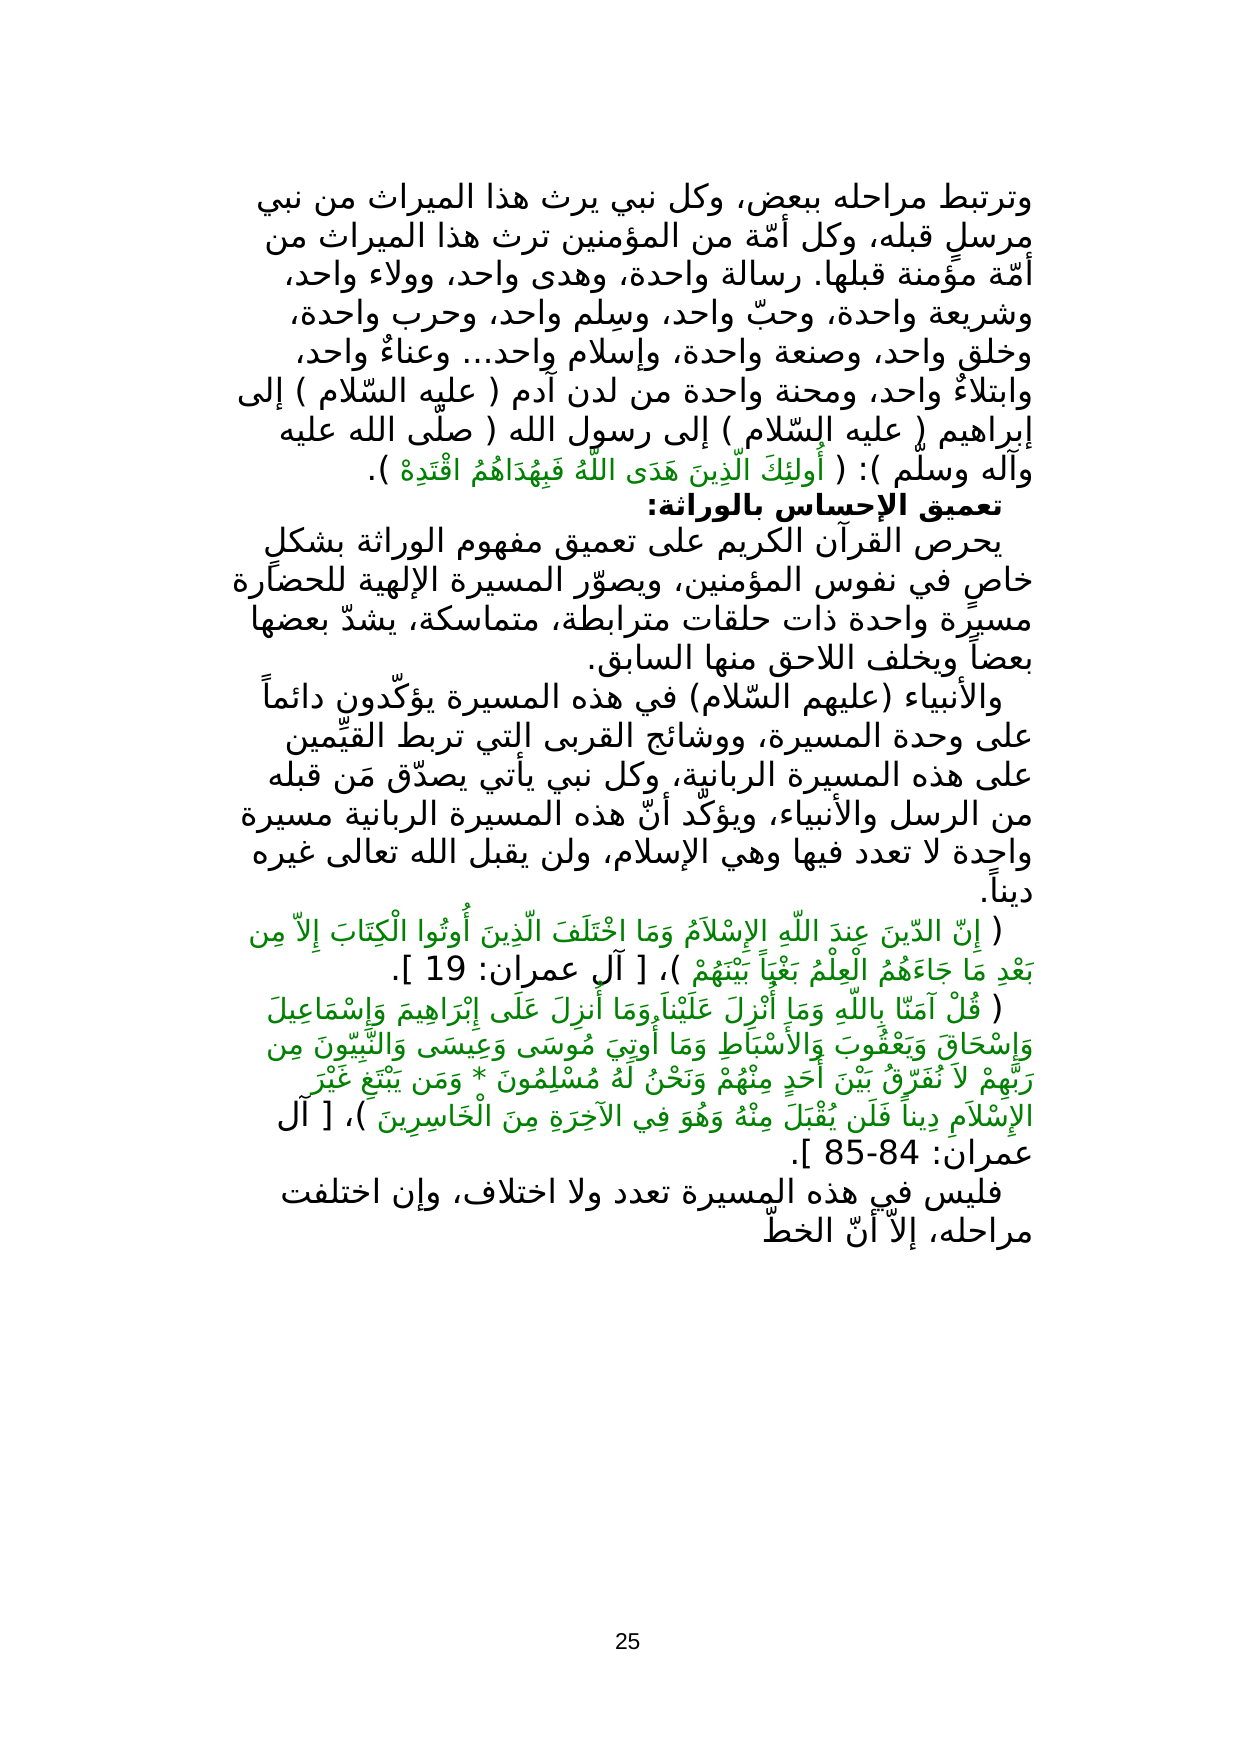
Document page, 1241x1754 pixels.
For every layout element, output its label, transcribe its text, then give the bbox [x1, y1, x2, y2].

text ( إِنّ الدّينَ عِندَ اللّهِ الإِسْلاَمُ وَمَا اخْتَلَفَ الّذِينَ أُوتُوا الْكِتَابَ إِلاّ مِن بَعْدِ مَا جَاءَهُمُ الْعِلْمُ بَغْيَاً بَيْنَهُمْ )، [ آل عمران: 19 ]. [222, 911, 1033, 988]
text فليس في هذه المسيرة تعدد ولا اختلاف، وإن اختلفت مراحله، إلاّ أنّ الخطّ [222, 1173, 1033, 1250]
text والأنبياء (عليهم السّلام) في هذه المسيرة يؤكّدون دائماً على وحدة المسيرة، ووشائج القربى التي تربط القيِّمين على هذه المسيرة الربانية، وكل نبي يأتي يصدّق مَن قبله من الرسل والأنبياء، ويؤكّد أنّ هذه المسيرة الربانية مسيرة واحدة لا تعدد فيها وهي الإسلام، ولن يقبل الله تعالى غيره ديناً. [222, 677, 1033, 911]
text تعميق الإحساس بالوراثة: [222, 488, 1033, 522]
text وترتبط مراحله ببعض، وكل نبي يرث هذا الميراث من نبي مرسلٍ قبله، وكل أمّة من المؤمنين ترث هذا الميراث من أمّة مؤمنة قبلها. رسالة واحدة، وهدى واحد، وولاء واحد، وشريعة واحدة، وحبّ واحد، وسِلم واحد، وحرب واحدة، وخلق واحد، وصنعة واحدة، وإسلام واحد... وعناءٌ واحد، وابتلاءٌ واحد، ومحنة واحدة من لدن آدم ( عليه السّلام ) إلى إبراهيم ( عليه السّلام ) إلى رسول الله ( صلّى الله عليه وآله وسلّم ): ( أُولئِكَ الّذِينَ هَدَى اللّهُ فَبِهُدَاهُمُ اقْتَدِهْ ). [222, 177, 1033, 488]
text يحرص القرآن الكريم على تعميق مفهوم الوراثة بشكلٍ خاصٍ في نفوس المؤمنين، ويصوّر المسيرة الإلهية للحضارة مسيرة واحدة ذات حلقات مترابطة، متماسكة، يشدّ بعضها بعضاً ويخلف اللاحق منها السابق. [222, 522, 1033, 677]
text ( قُلْ آمَنّا بِاللّهِ وَمَا أُنْزِلَ عَلَيْناَ وَمَا أُنزِلَ عَلَى‏ إِبْرَاهِيمَ وَإِسْمَاعِيلَ وَإِسْحَاقَ وَيَعْقُوبَ وَالأَسْبَاطِ وَمَا أُوتِيَ مُوسَى‏ وَعِيسَى‏ وَالنّبِيّونَ مِن رَبّهِمْ لاَ نُفَرّقُ بَيْنَ أَحَدٍ مِنْهُمْ وَنَحْنُ لَهُ مُسْلِمُونَ * وَمَن يَبْتَغِ غَيْرَ الإِسْلاَمِ دِيناً فَلَن يُقْبَلَ مِنْهُ وَهُوَ فِي الآخِرَةِ مِنَ الْخَاسِرِينَ )، [ آل عمران: 84-85 ]. [222, 988, 1033, 1173]
